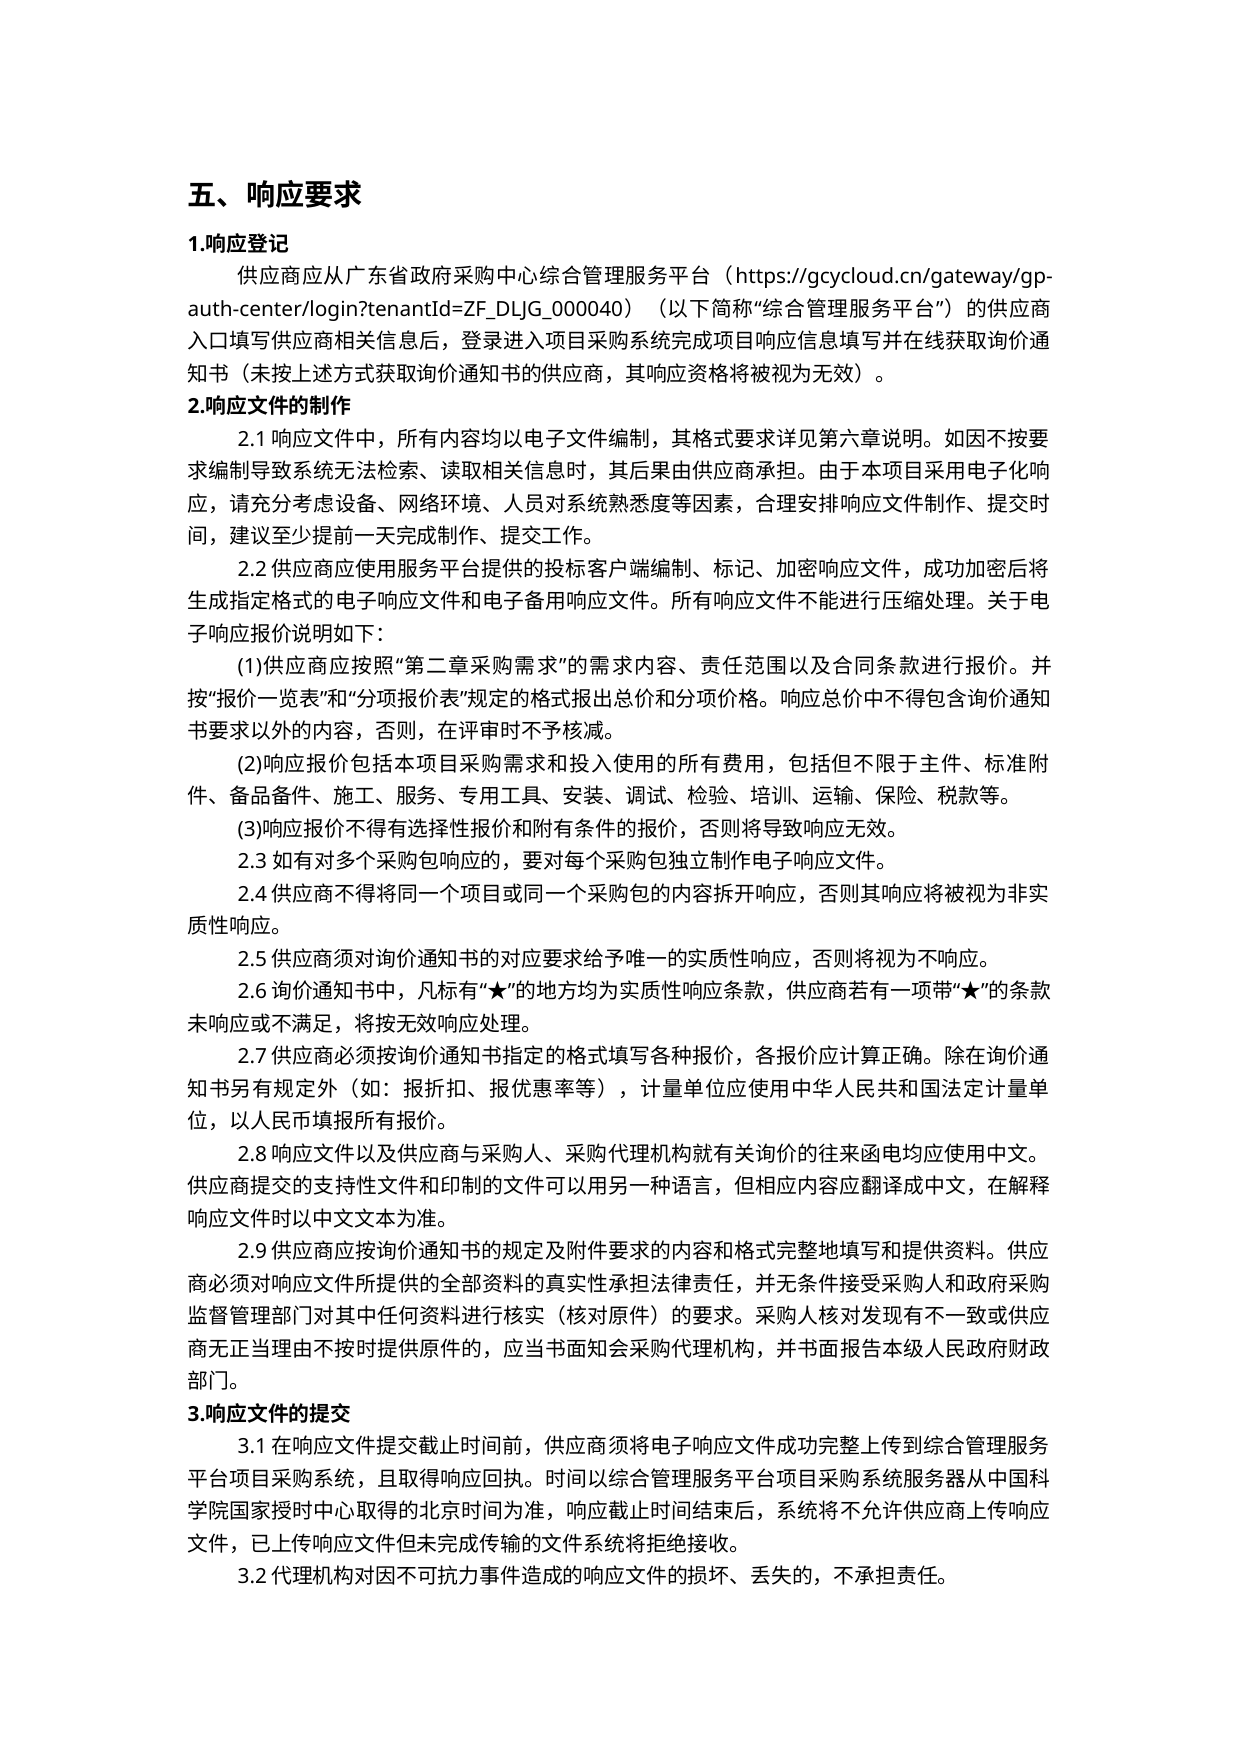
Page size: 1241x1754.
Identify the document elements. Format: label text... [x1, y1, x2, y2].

text 1.响应登记 [187, 227, 1053, 259]
text 3.响应文件的提交 [187, 1397, 1053, 1429]
text 2.2供应商应使用服务平台提供的投标客户端编制、标记、加密响应文件，成功加密后将生成指定格式的电子响应文件和电子备用响应文件。所有响应文件不能进行压缩处理。关于电子响应报价说明如下： [187, 552, 1053, 649]
text 2.7供应商必须按询价通知书指定的格式填写各种报价，各报价应计算正确。除在询价通知书另有规定外（如：报折扣、报优惠率等），计量单位应使用中华人民共和国法定计量单位，以人民币填报所有报价。 [187, 1039, 1053, 1137]
text 2.响应文件的制作 [187, 389, 1053, 422]
text 2.5供应商须对询价通知书的对应要求给予唯一的实质性响应，否则将视为不响应。 [187, 942, 1053, 974]
text 2.4供应商不得将同一个项目或同一个采购包的内容拆开响应，否则其响应将被视为非实质性响应。 [187, 877, 1053, 942]
text (1)供应商应按照“第二章采购需求”的需求内容、责任范围以及合同条款进行报价。并按“报价一览表”和“分项报价表”规定的格式报出总价和分项价格。响应总价中不得包含询价通知书要求以外的内容，否则，在评审时不予核减。 [187, 649, 1053, 747]
text 供应商应从广东省政府采购中心综合管理服务平台（https://gcycloud.cn/gateway/gp-auth-center/login?tenantId=ZF_DLJG_000040）（以下简称“综合管理服务平台”）的供应商入口填写供应商相关信息后，登录进入项目采购系统完成项目响应信息填写并在线获取询价通知书（未按上述方式获取询价通知书的供应商，其响应资格将被视为无效）。 [187, 259, 1053, 389]
text (3)响应报价不得有选择性报价和附有条件的报价，否则将导致响应无效。 [187, 812, 1053, 844]
text 2.6询价通知书中，凡标有“★”的地方均为实质性响应条款，供应商若有一项带“★”的条款未响应或不满足，将按无效响应处理。 [187, 974, 1053, 1039]
text 2.9供应商应按询价通知书的规定及附件要求的内容和格式完整地填写和提供资料。供应商必须对响应文件所提供的全部资料的真实性承担法律责任，并无条件接受采购人和政府采购监督管理部门对其中任何资料进行核实（核对原件）的要求。采购人核对发现有不一致或供应商无正当理由不按时提供原件的，应当书面知会采购代理机构，并书面报告本级人民政府财政部门。 [187, 1234, 1053, 1397]
text 五、响应要求 [187, 162, 1053, 227]
text 2.8响应文件以及供应商与采购人、采购代理机构就有关询价的往来函电均应使用中文。供应商提交的支持性文件和印制的文件可以用另一种语言，但相应内容应翻译成中文，在解释响应文件时以中文文本为准。 [187, 1137, 1053, 1234]
text 3.2代理机构对因不可抗力事件造成的响应文件的损坏、丢失的，不承担责任。 [187, 1559, 1053, 1592]
text 2.3 如有对多个采购包响应的，要对每个采购包独立制作电子响应文件。 [187, 844, 1053, 877]
text 3.1在响应文件提交截止时间前，供应商须将电子响应文件成功完整上传到综合管理服务平台项目采购系统，且取得响应回执。时间以综合管理服务平台项目采购系统服务器从中国科学院国家授时中心取得的北京时间为准，响应截止时间结束后，系统将不允许供应商上传响应文件，已上传响应文件但未完成传输的文件系统将拒绝接收。 [187, 1429, 1053, 1559]
text 2.1响应文件中，所有内容均以电子文件编制，其格式要求详见第六章说明。如因不按要求编制导致系统无法检索、读取相关信息时，其后果由供应商承担。由于本项目采用电子化响应，请充分考虑设备、网络环境、人员对系统熟悉度等因素，合理安排响应文件制作、提交时间，建议至少提前一天完成制作、提交工作。 [187, 422, 1053, 552]
text (2)响应报价包括本项目采购需求和投入使用的所有费用，包括但不限于主件、标准附件、备品备件、施工、服务、专用工具、安装、调试、检验、培训、运输、保险、税款等。 [187, 747, 1053, 812]
